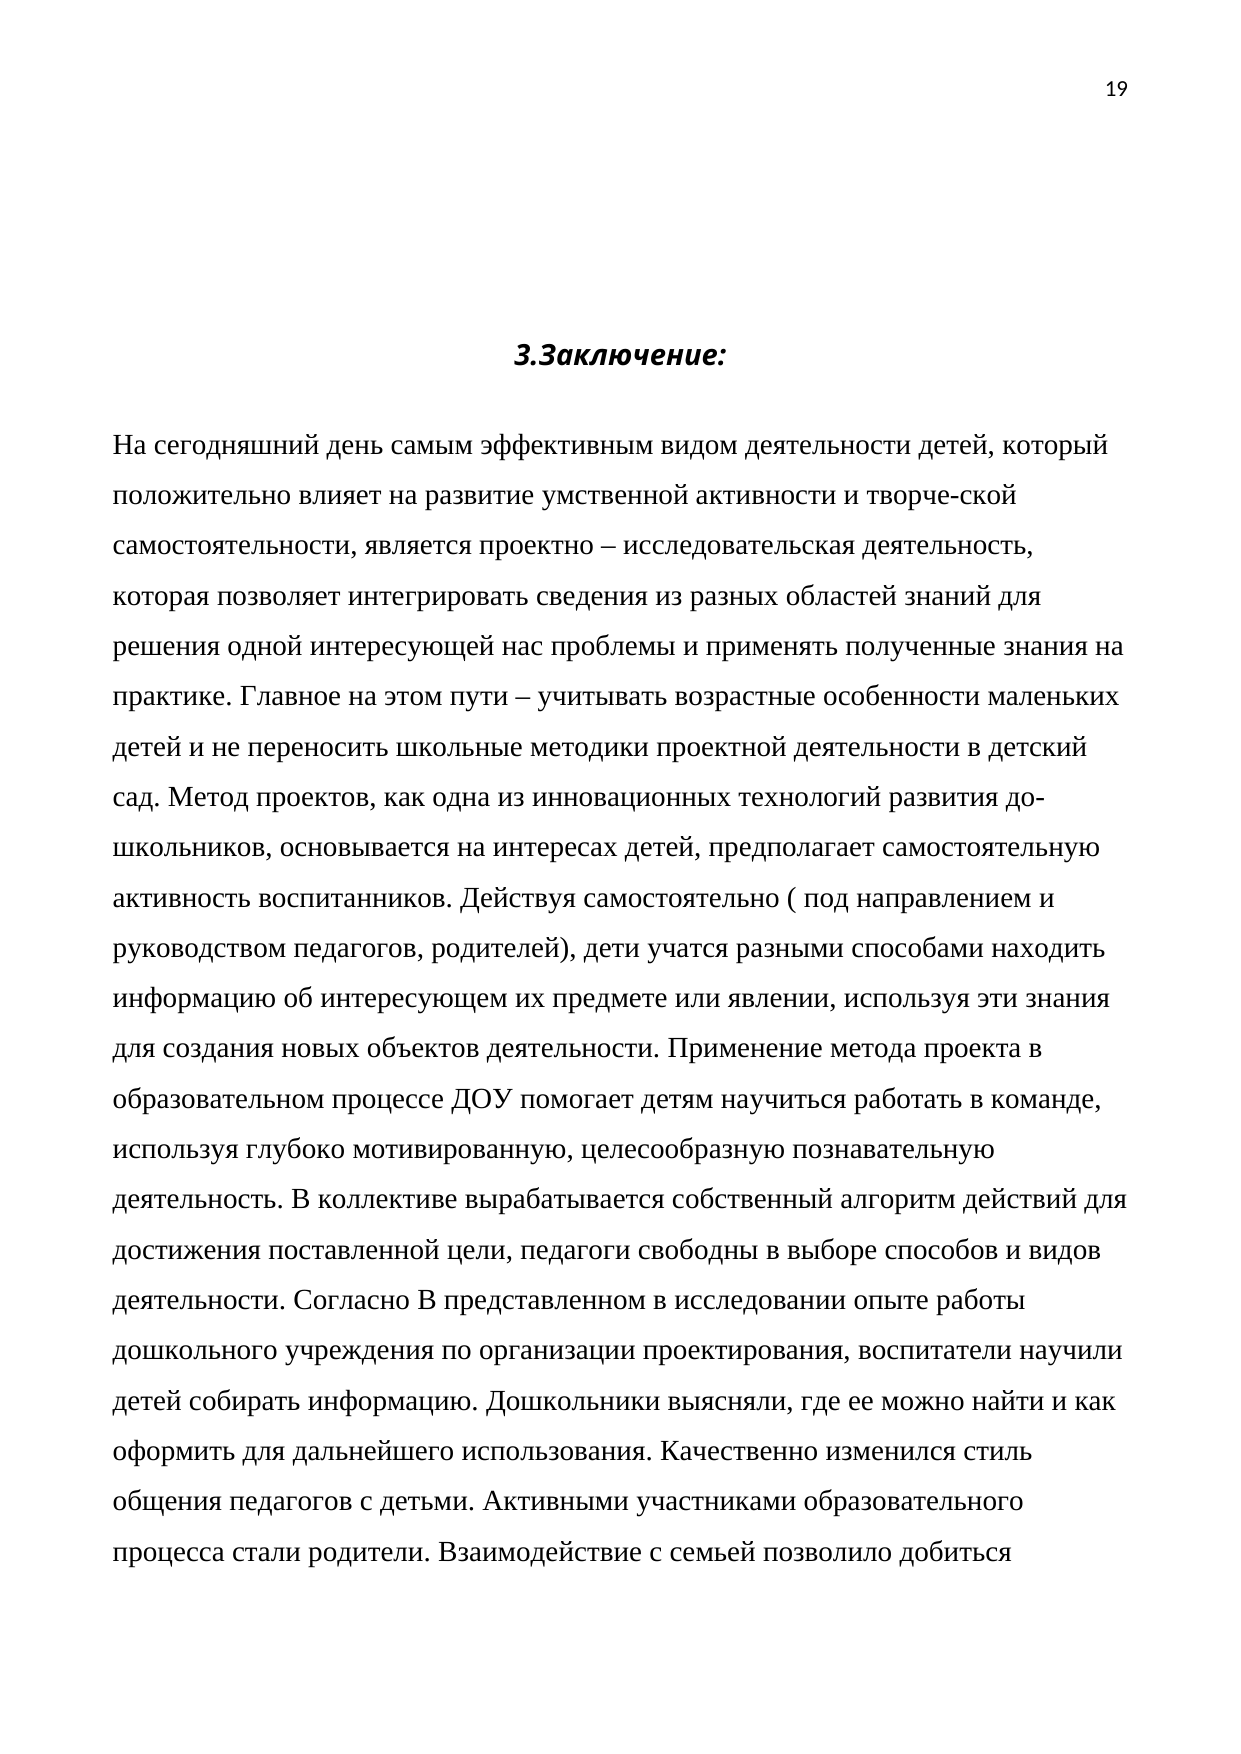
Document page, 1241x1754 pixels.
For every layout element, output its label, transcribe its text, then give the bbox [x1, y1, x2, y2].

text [112, 427, 1128, 1567]
subtitle 3.Заключение: [112, 334, 1128, 374]
